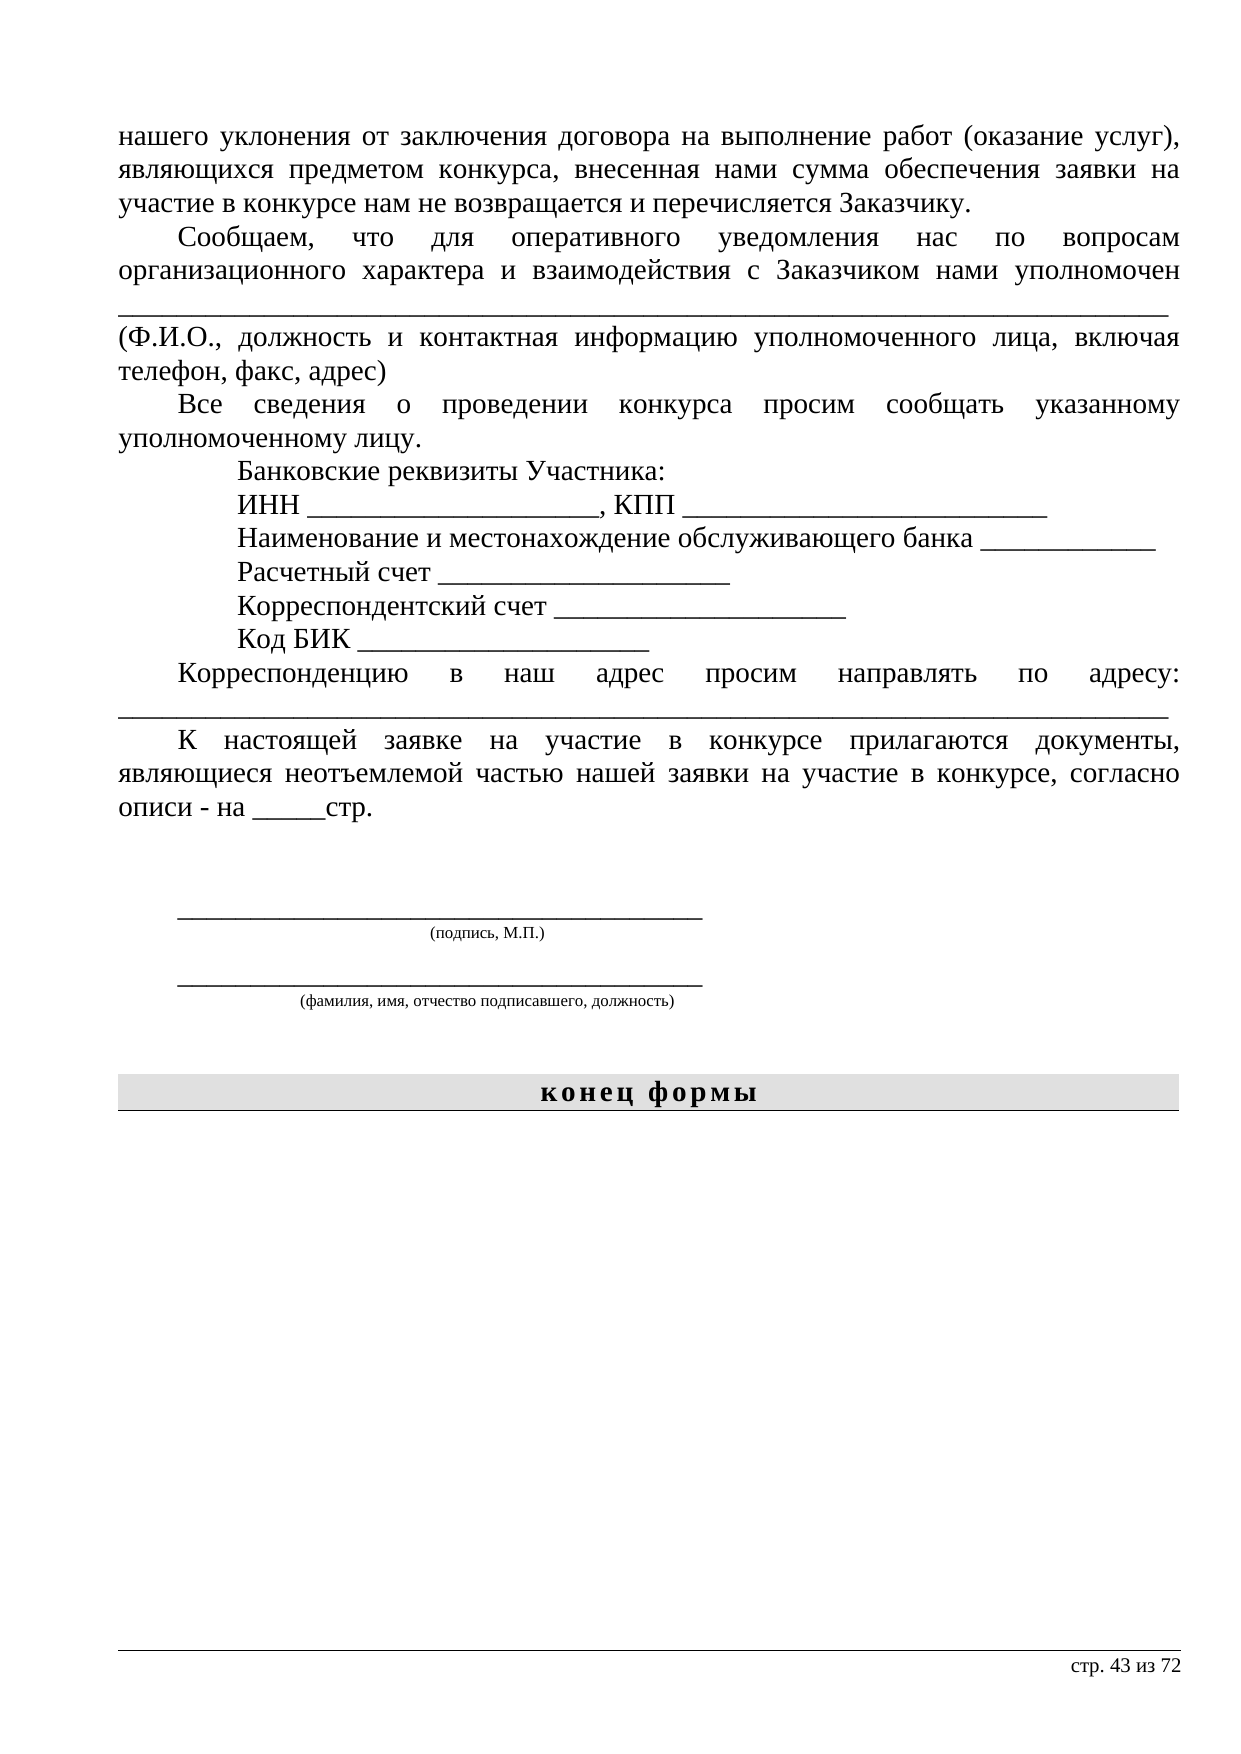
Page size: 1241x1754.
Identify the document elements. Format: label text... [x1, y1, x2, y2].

text ____________________________________ [118, 889, 1181, 923]
text Все сведения о проведении конкурса просим сообщать указанному уполномоченному лицу. [118, 386, 1181, 453]
text ИНН ____________________, КПП _________________________ [118, 487, 1181, 521]
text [118, 118, 1181, 219]
text ____________________________________ [118, 957, 1181, 990]
text Корреспонденцию в наш адрес просим направлять по адресу: ________________________________________________________________________ [118, 655, 1181, 722]
text Банковские реквизиты Участника: [118, 453, 1181, 487]
text (Ф.И.О., должность и контактная информацию уполномоченного лица, включая телефон, факс, адрес) [118, 319, 1181, 386]
text Наименование и местонахождение обслуживающего банка ____________ [118, 521, 1181, 554]
text (фамилия, имя, отчество подписавшего, должность) [118, 990, 797, 1024]
text Сообщаем, что для оперативного уведомления нас по вопросам организационного характера и взаимодействия с Заказчиком нами уполномочен ________________________________________________________________________ [118, 219, 1181, 319]
text (подпись, М.П.) [118, 923, 797, 957]
text Корреспондентский счет ____________________ [118, 588, 1181, 621]
text Расчетный счет ____________________ [118, 554, 1181, 588]
text Код БИК ____________________ [118, 621, 1181, 655]
text К настоящей заявке на участие в конкурсе прилагаются документы, являющиеся неотъемлемой частью нашей заявки на участие в конкурсе, согласно описи - на _____стр. [118, 722, 1181, 822]
text конец формы [118, 1074, 1179, 1110]
